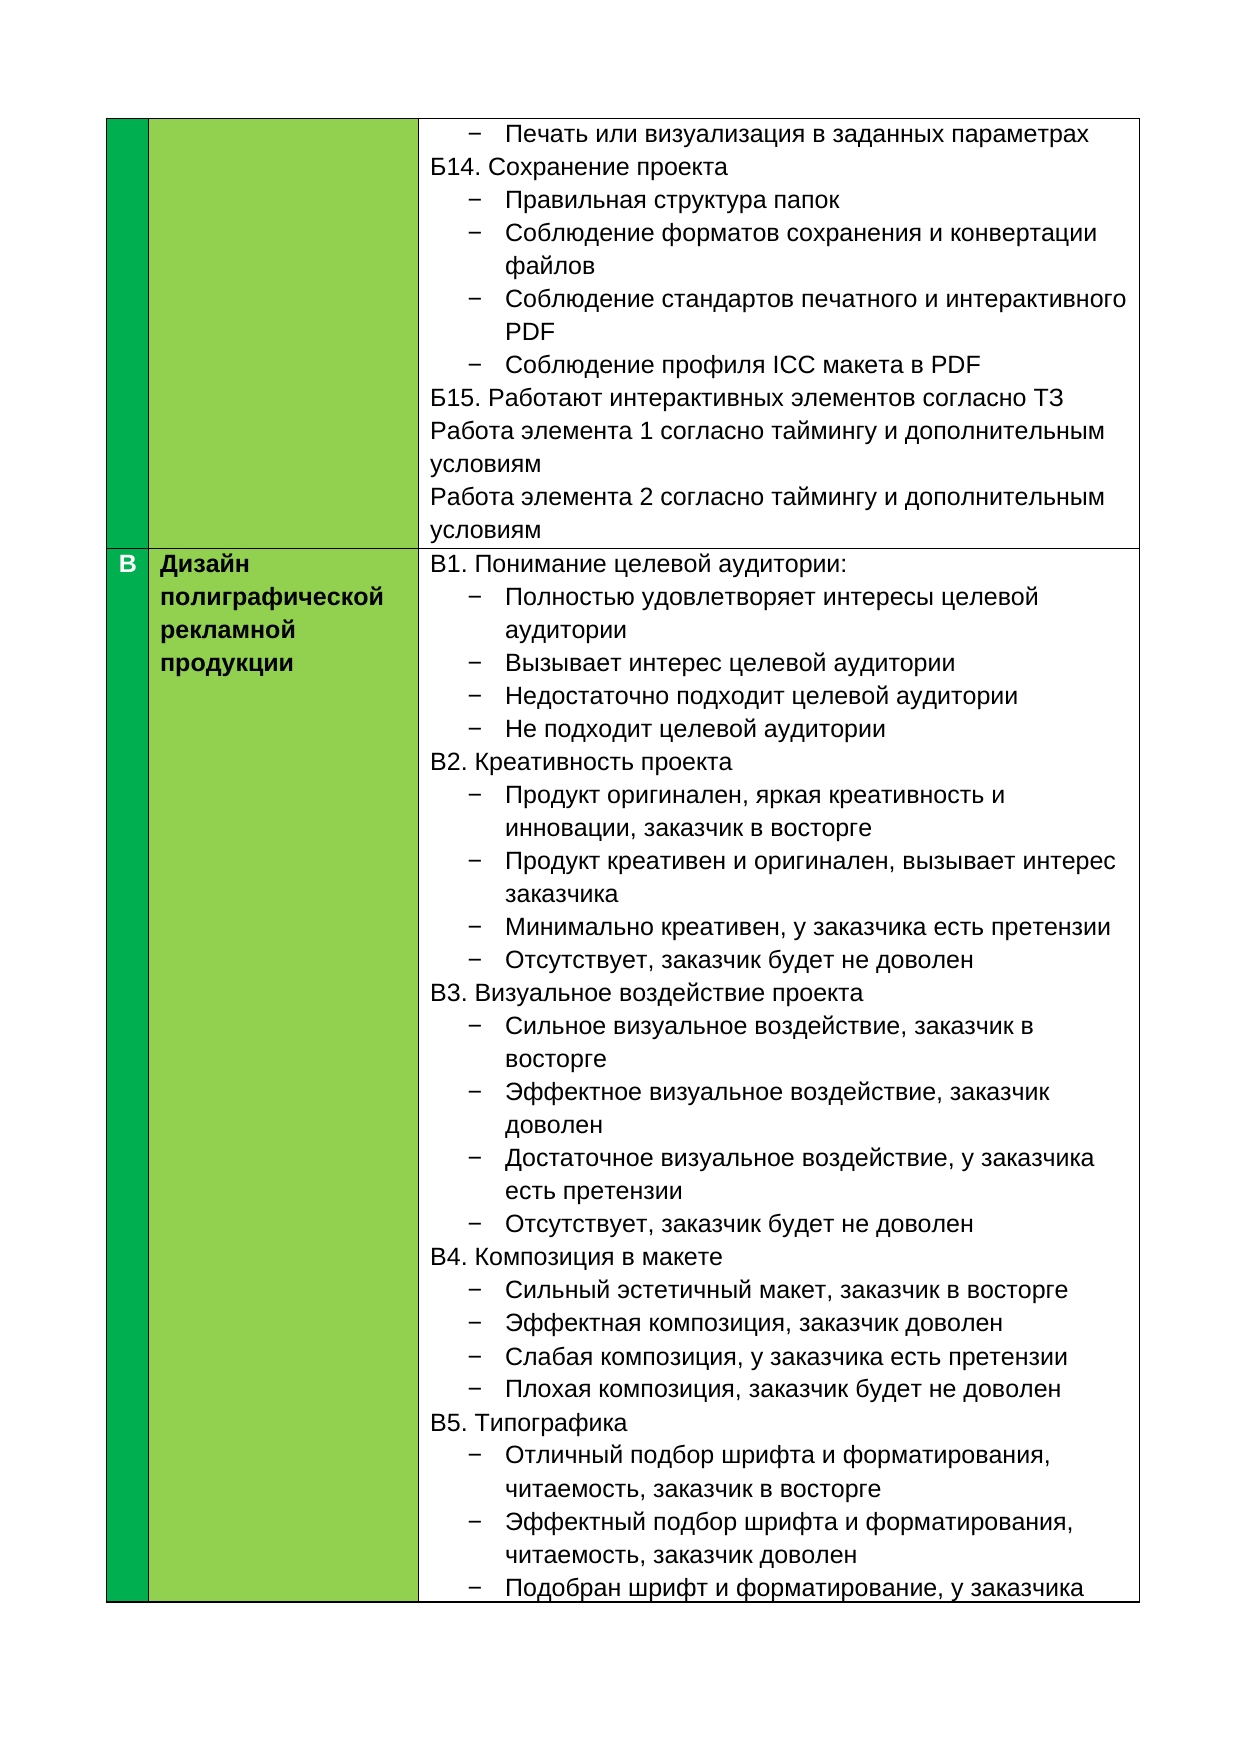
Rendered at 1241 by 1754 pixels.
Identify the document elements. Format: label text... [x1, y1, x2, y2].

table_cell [419, 549, 1139, 1601]
table_cell Б [107, 119, 148, 548]
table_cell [149, 119, 418, 548]
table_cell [149, 549, 418, 1601]
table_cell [419, 119, 1139, 548]
table_cell В [107, 549, 148, 1601]
